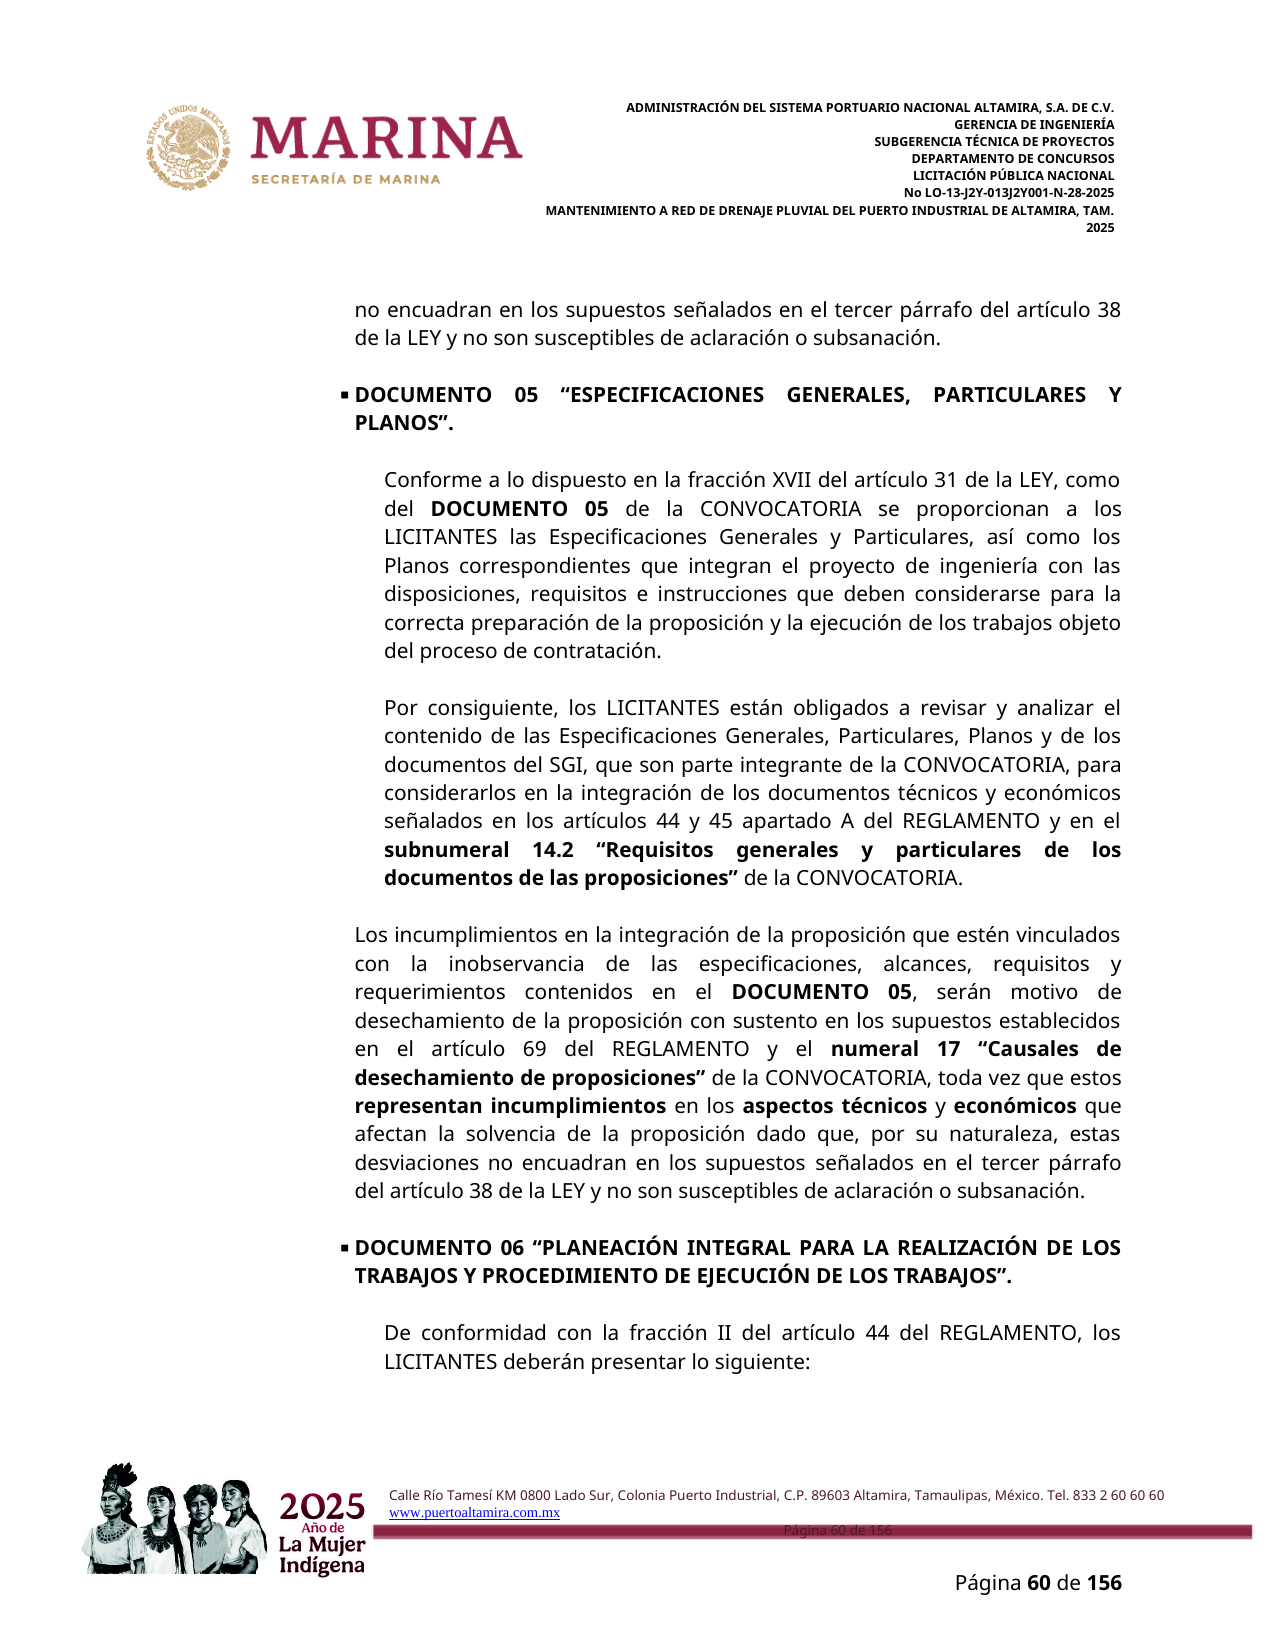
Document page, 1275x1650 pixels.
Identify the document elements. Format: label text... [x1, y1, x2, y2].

list DOCUMENTO 05 “ESPECIFICACIONES GENERALES, PARTICULARES Y PLANOS”. [340, 380, 1122, 437]
list De conformidad con la fracción II del artículo 44 del REGLAMENTO, los LICITANTES deberán presentar lo siguiente: [384, 1318, 1122, 1375]
list DOCUMENTO 06 “PLANEACIÓN INTEGRAL PARA LA REALIZACIÓN DE LOS TRABAJOS Y PROCEDIMIENTO DE EJECUCIÓN DE LOS TRABAJOS”. [340, 1233, 1122, 1290]
text Los incumplimientos en la integración de la proposición que estén vinculados con la inobservancia de las especificaciones, alcances, requisitos y requerimientos contenidos en el DOCUMENTO 05, serán motivo de desechamiento de la proposición con sustento en los supuestos establecidos en el artículo 69 del REGLAMENTO y el numeral 17 “Causales de desechamiento de proposiciones” de la CONVOCATORIA, toda vez que estos representan incumplimientos en los aspectos técnicos y económicos que afectan la solvencia de la proposición dado que, por su naturaleza, estas desviaciones no encuadran en los supuestos señalados en el tercer párrafo del artículo 38 de la LEY y no son susceptibles de aclaración o subsanación. [354, 920, 1122, 1205]
text Por consiguiente, los LICITANTES están obligados a revisar y analizar el contenido de las Especificaciones Generales, Particulares, Planos y de los documentos del SGI, que son parte integrante de la CONVOCATORIA, para considerarlos en la integración de los documentos técnicos y económicos señalados en los artículos 44 y 45 apartado A del REGLAMENTO y en el subnumeral 14.2 “Requisitos generales y particulares de los documentos de las proposiciones” de la CONVOCATORIA. [384, 693, 1122, 892]
picture [146, 101, 543, 191]
list Conforme a lo dispuesto en la fracción XVII del artículo 31 de la LEY, como del DOCUMENTO 05 de la CONVOCATORIA se proporcionan a los LICITANTES las Especificaciones Generales y Particulares, así como los Planos correspondientes que integran el proyecto de ingeniería con las disposiciones, requisitos e instrucciones que deben considerarse para la correcta preparación de la proposición y la ejecución de los trabajos objeto del proceso de contratación. [384, 465, 1122, 664]
picture [11, 1456, 1256, 1586]
